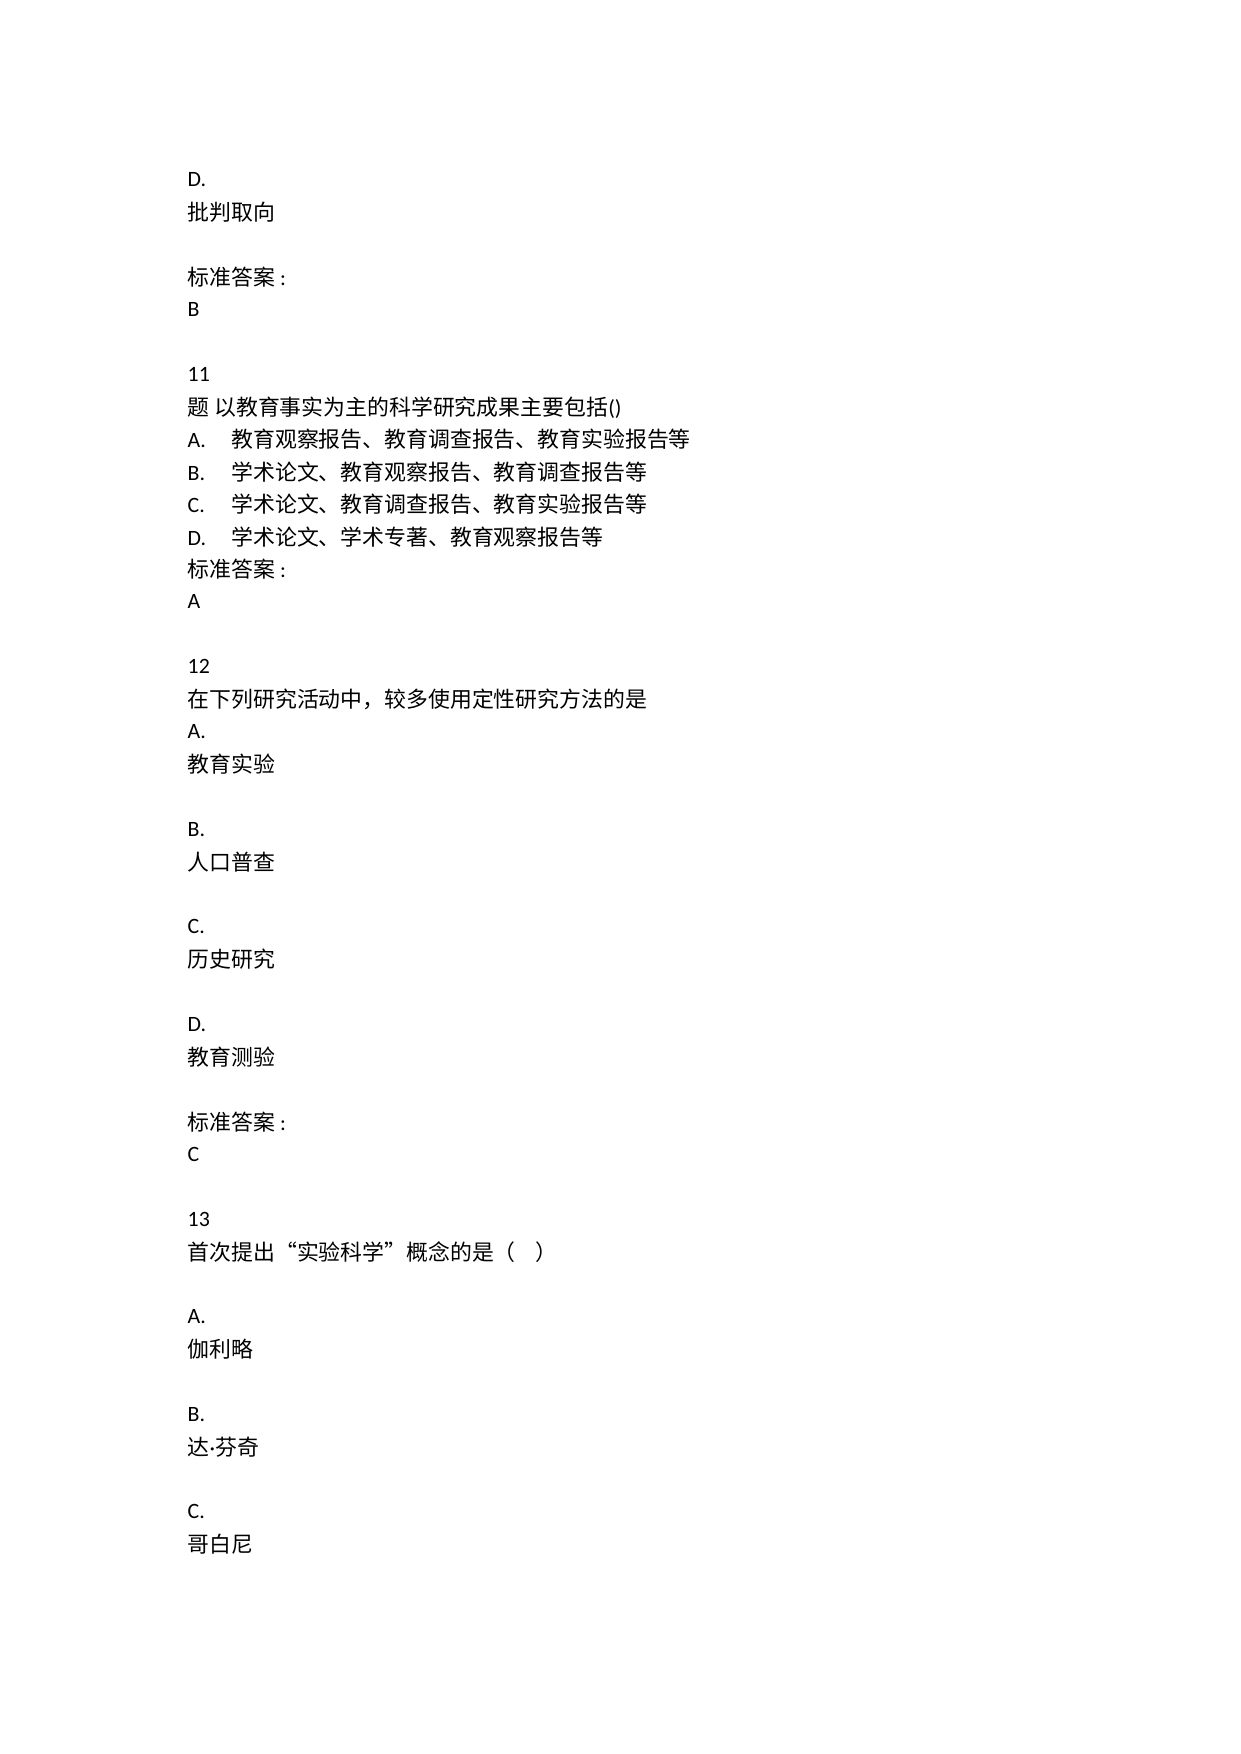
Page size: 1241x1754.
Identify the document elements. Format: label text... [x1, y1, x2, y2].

text C [187, 1137, 1053, 1169]
text B. [187, 812, 1053, 844]
text 哥白尼 [187, 1527, 1053, 1559]
text 达·芬奇 [187, 1429, 1053, 1462]
text 标准答案 : [187, 552, 1053, 584]
text 11 [187, 357, 1053, 389]
text B. [187, 1397, 1053, 1429]
text 12 [187, 649, 1053, 682]
text D. 学术论文、学术专著、教育观察报告等 [187, 519, 1053, 552]
text B. 学术论文、教育观察报告、教育调查报告等 [187, 454, 1053, 487]
text 在下列研究活动中，较多使用定性研究方法的是 [187, 682, 1053, 714]
text C. [187, 909, 1053, 942]
text 标准答案 : [187, 1104, 1053, 1137]
text 教育测验 [187, 1039, 1053, 1072]
text 题 以教育事实为主的科学研究成果主要包括() [187, 389, 1053, 422]
text 13 [187, 1202, 1053, 1234]
text 标准答案 : [187, 259, 1053, 292]
text C. 学术论文、教育调查报告、教育实验报告等 [187, 487, 1053, 519]
text 人口普查 [187, 844, 1053, 877]
text D. [187, 162, 1053, 194]
text 批判取向 [187, 194, 1053, 227]
text C. [187, 1494, 1053, 1527]
text A. [187, 1299, 1053, 1332]
text 教育实验 [187, 747, 1053, 779]
text 历史研究 [187, 942, 1053, 974]
text 伽利略 [187, 1332, 1053, 1364]
text 首次提出“实验科学”概念的是（ ） [187, 1234, 1053, 1267]
text A [187, 584, 1053, 617]
text A. 教育观察报告、教育调查报告、教育实验报告等 [187, 422, 1053, 454]
text A. [187, 714, 1053, 747]
text D. [187, 1007, 1053, 1039]
text B [187, 292, 1053, 324]
